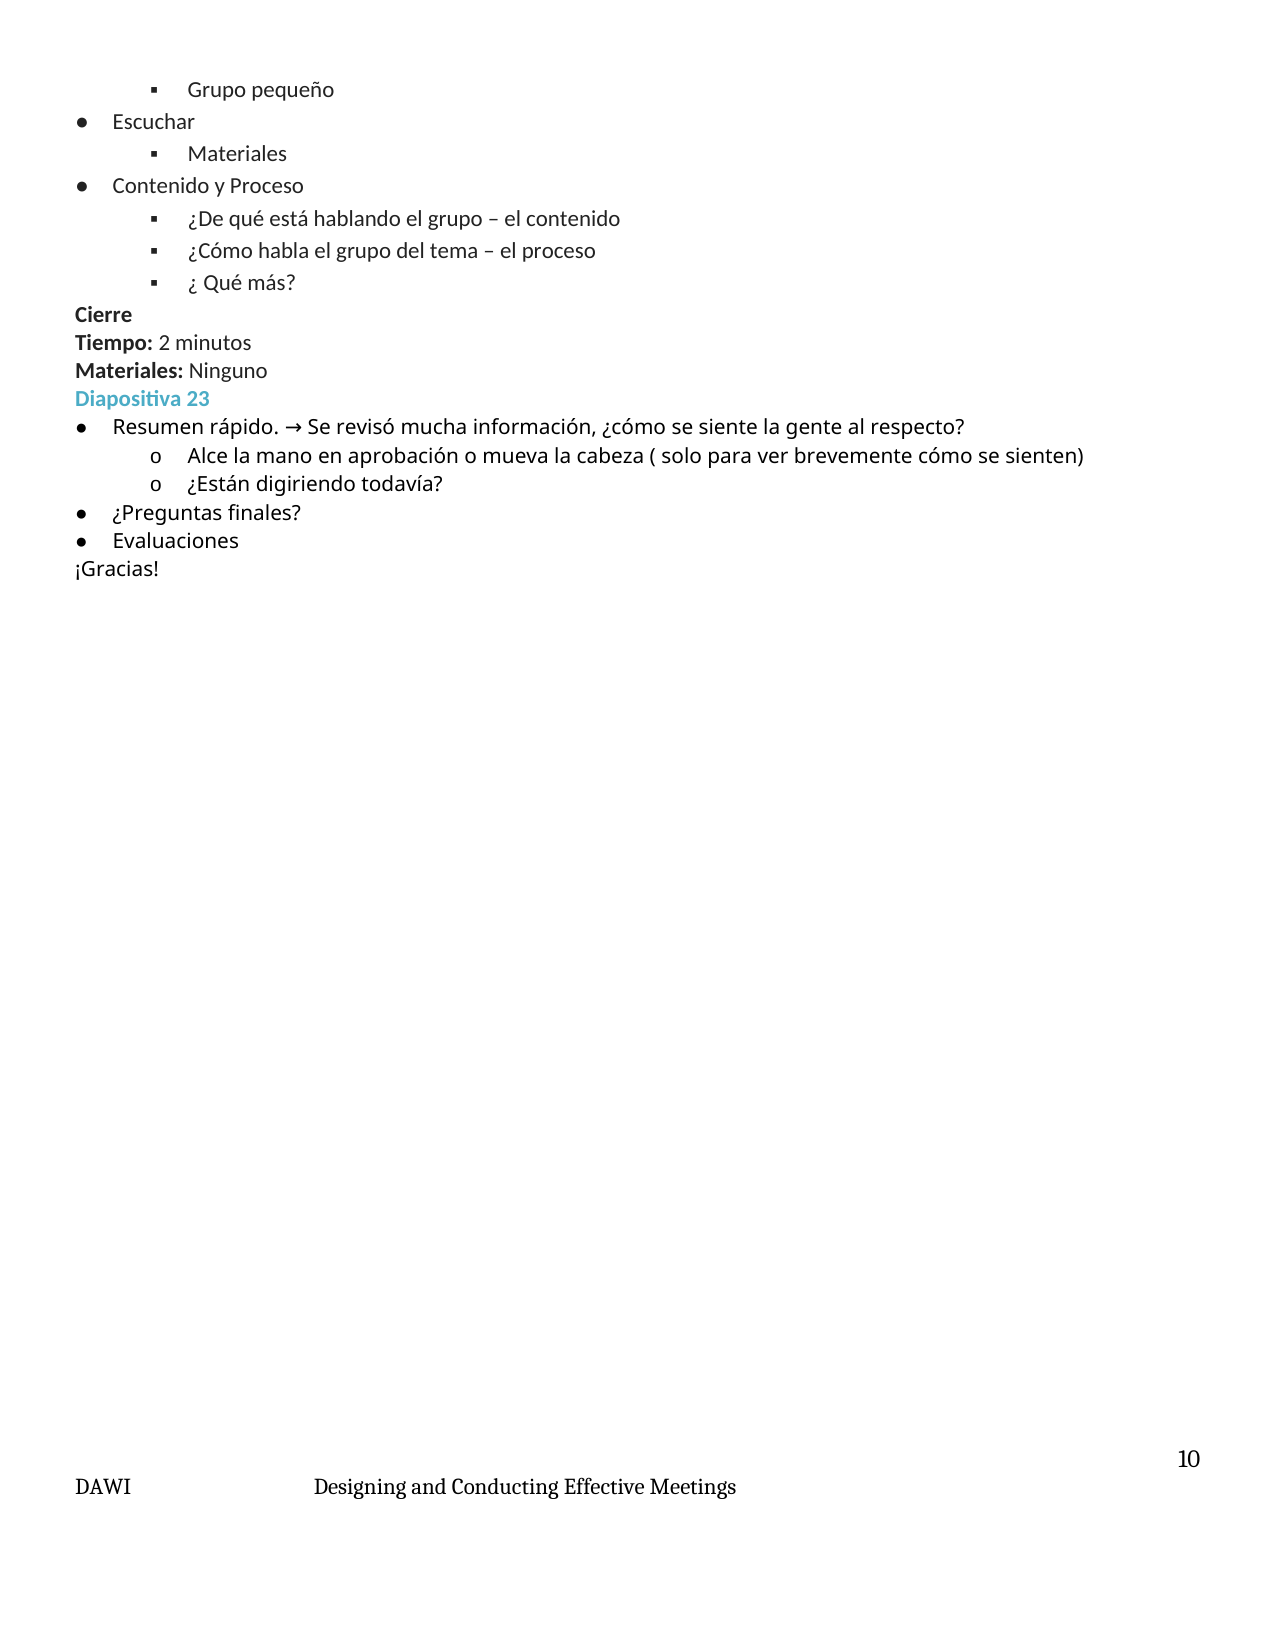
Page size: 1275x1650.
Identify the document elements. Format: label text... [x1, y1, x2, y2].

list ¿De qué está hablando el grupo – el contenido [150, 204, 1200, 232]
list Alce la mano en aprobación o mueva la cabeza ( solo para ver brevemente cómo se sienten) [150, 441, 1200, 469]
list ¿Preguntas finales? [75, 498, 1200, 526]
text ¡Gracias! [75, 554, 1200, 583]
list Grupo pequeño [150, 75, 1200, 103]
list Contenido y Proceso [75, 172, 1200, 199]
list ¿Están digiriendo todavía? [150, 469, 1200, 498]
list Evaluaciones [75, 526, 1200, 554]
list ¿ Qué más? [150, 268, 1200, 296]
list Escuchar [75, 107, 1200, 135]
list ¿Cómo habla el grupo del tema – el proceso [150, 236, 1200, 264]
text Diapositiva 23 [75, 384, 1200, 412]
text Materiales: Ninguno [75, 356, 1200, 384]
list Materiales [150, 139, 1200, 167]
list Resumen rápido. → Se revisó mucha información, ¿cómo se siente la gente al respecto? [75, 412, 1200, 441]
text Tiempo: 2 minutos [75, 328, 1200, 356]
text Cierre [75, 300, 1200, 328]
